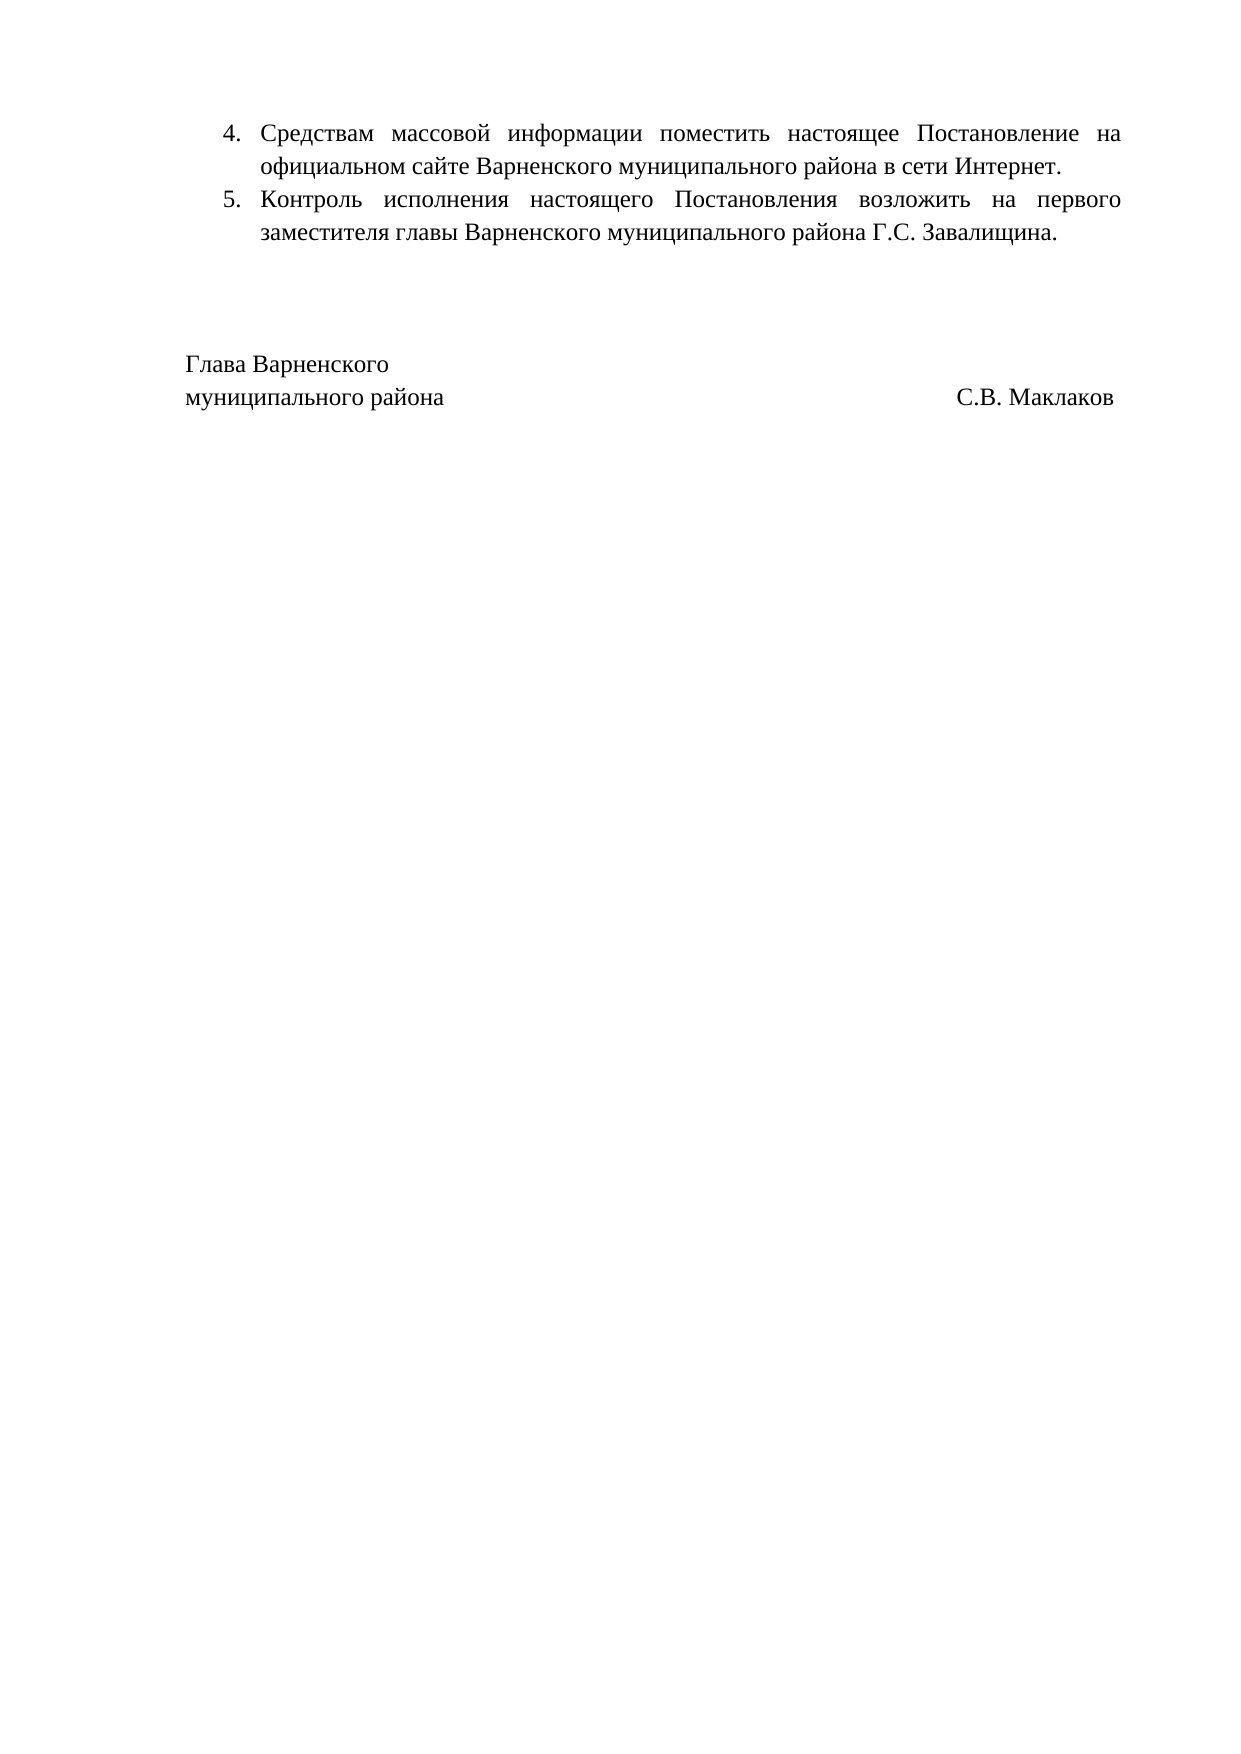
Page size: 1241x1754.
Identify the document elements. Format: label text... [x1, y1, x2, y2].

text Глава Варненского [185, 349, 1122, 378]
list Контроль исполнения настоящего Постановления возложить на первого заместителя главы Варненского муниципального района Г.С. Завалищина. [223, 184, 1122, 246]
list Средствам массовой информации поместить настоящее Постановление на официальном сайте Варненского муниципального района в сети Интернет. [223, 118, 1122, 180]
text муниципального района С.В. Маклаков [185, 382, 1122, 411]
